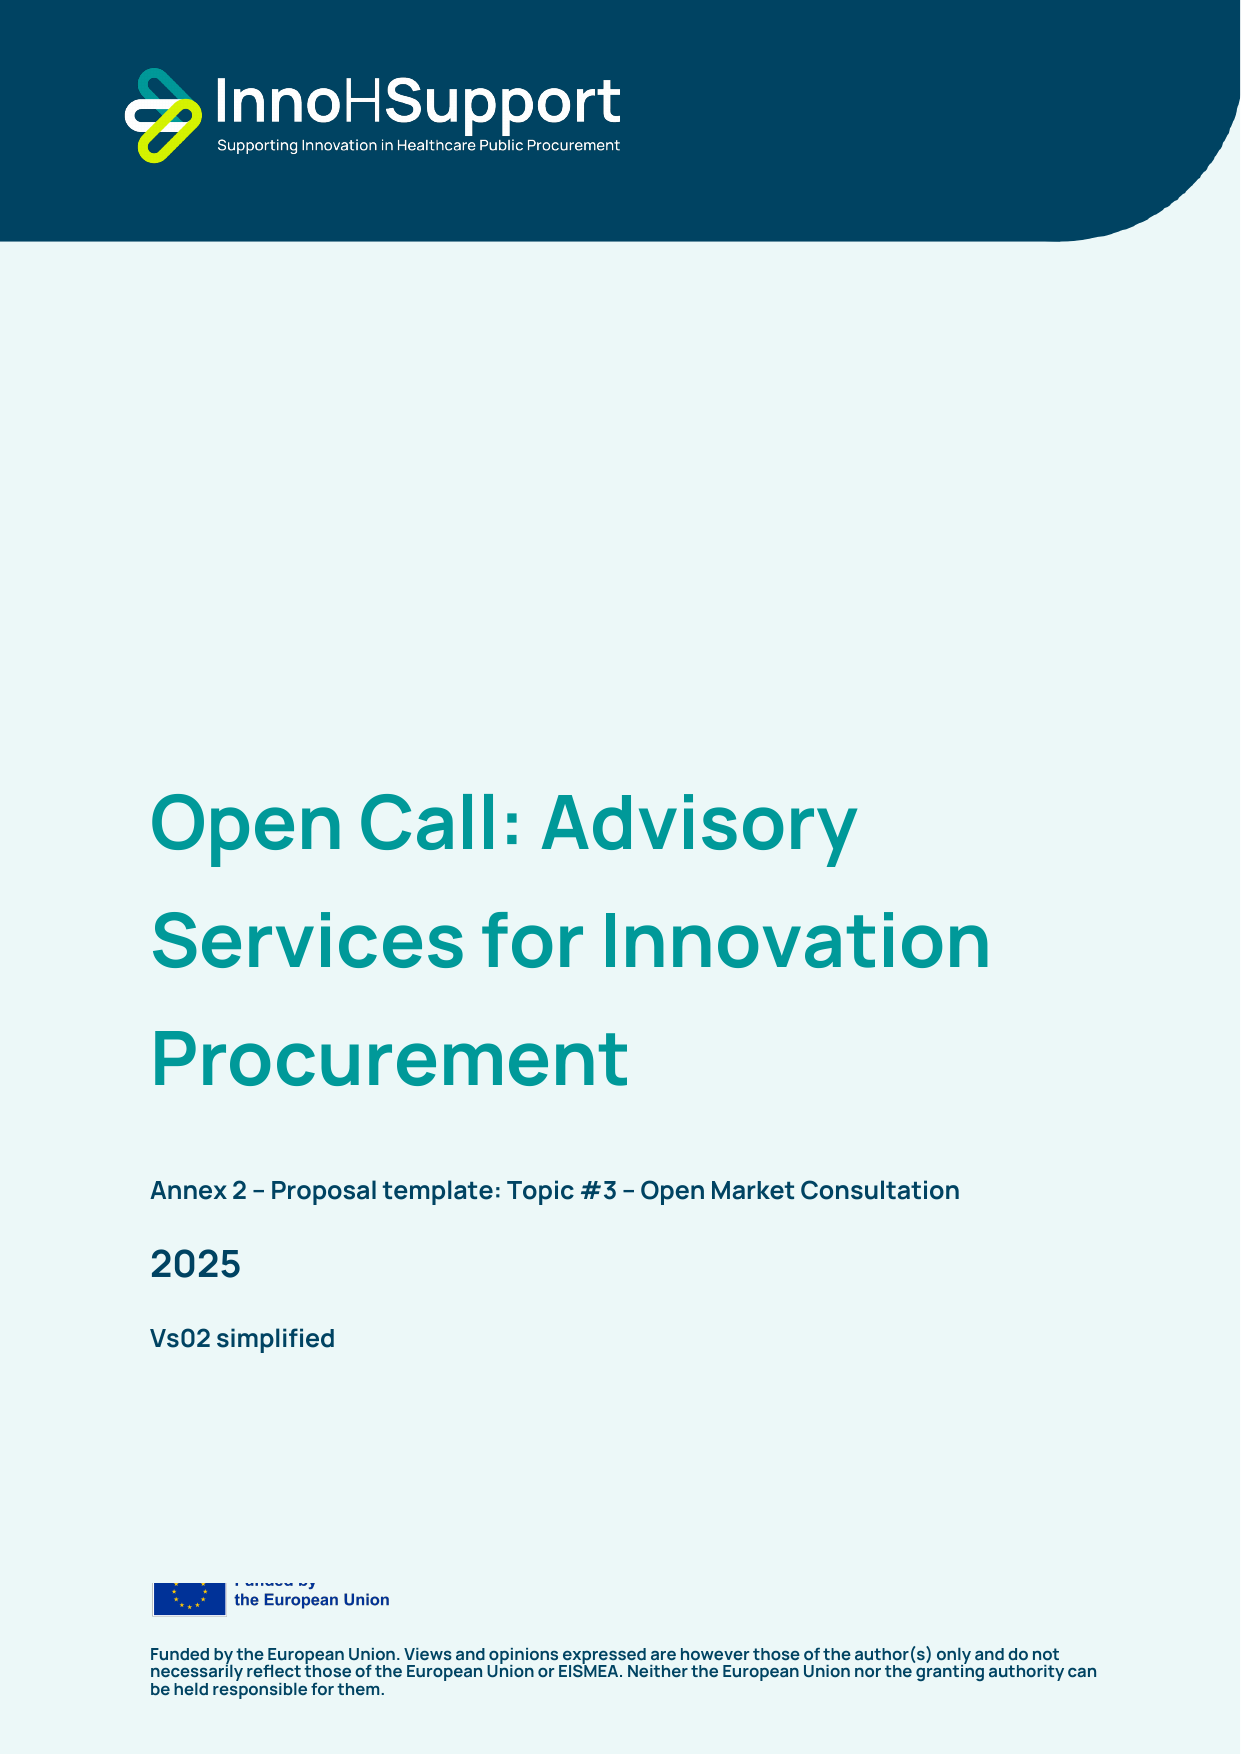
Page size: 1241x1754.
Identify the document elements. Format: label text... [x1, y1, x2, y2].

subtitle 2025 [150, 1237, 1090, 1288]
picture [235, 89, 263, 121]
picture [308, 89, 339, 122]
picture [387, 78, 420, 122]
picture [538, 89, 570, 122]
picture [125, 69, 201, 163]
picture [0, 100, 1241, 1754]
title Open Call: Advisory Services for Innovation Procurement [150, 769, 1090, 1107]
picture [218, 79, 224, 121]
picture [577, 90, 595, 121]
picture [503, 89, 532, 136]
text Annex 2 – Proposal template: Topic #3 – Open Market Consultation [150, 1173, 1090, 1207]
picture [466, 89, 495, 136]
text Vs02 simplified [150, 1321, 1090, 1355]
picture [598, 81, 619, 122]
picture [272, 89, 301, 121]
picture [427, 90, 456, 122]
picture [347, 79, 379, 121]
